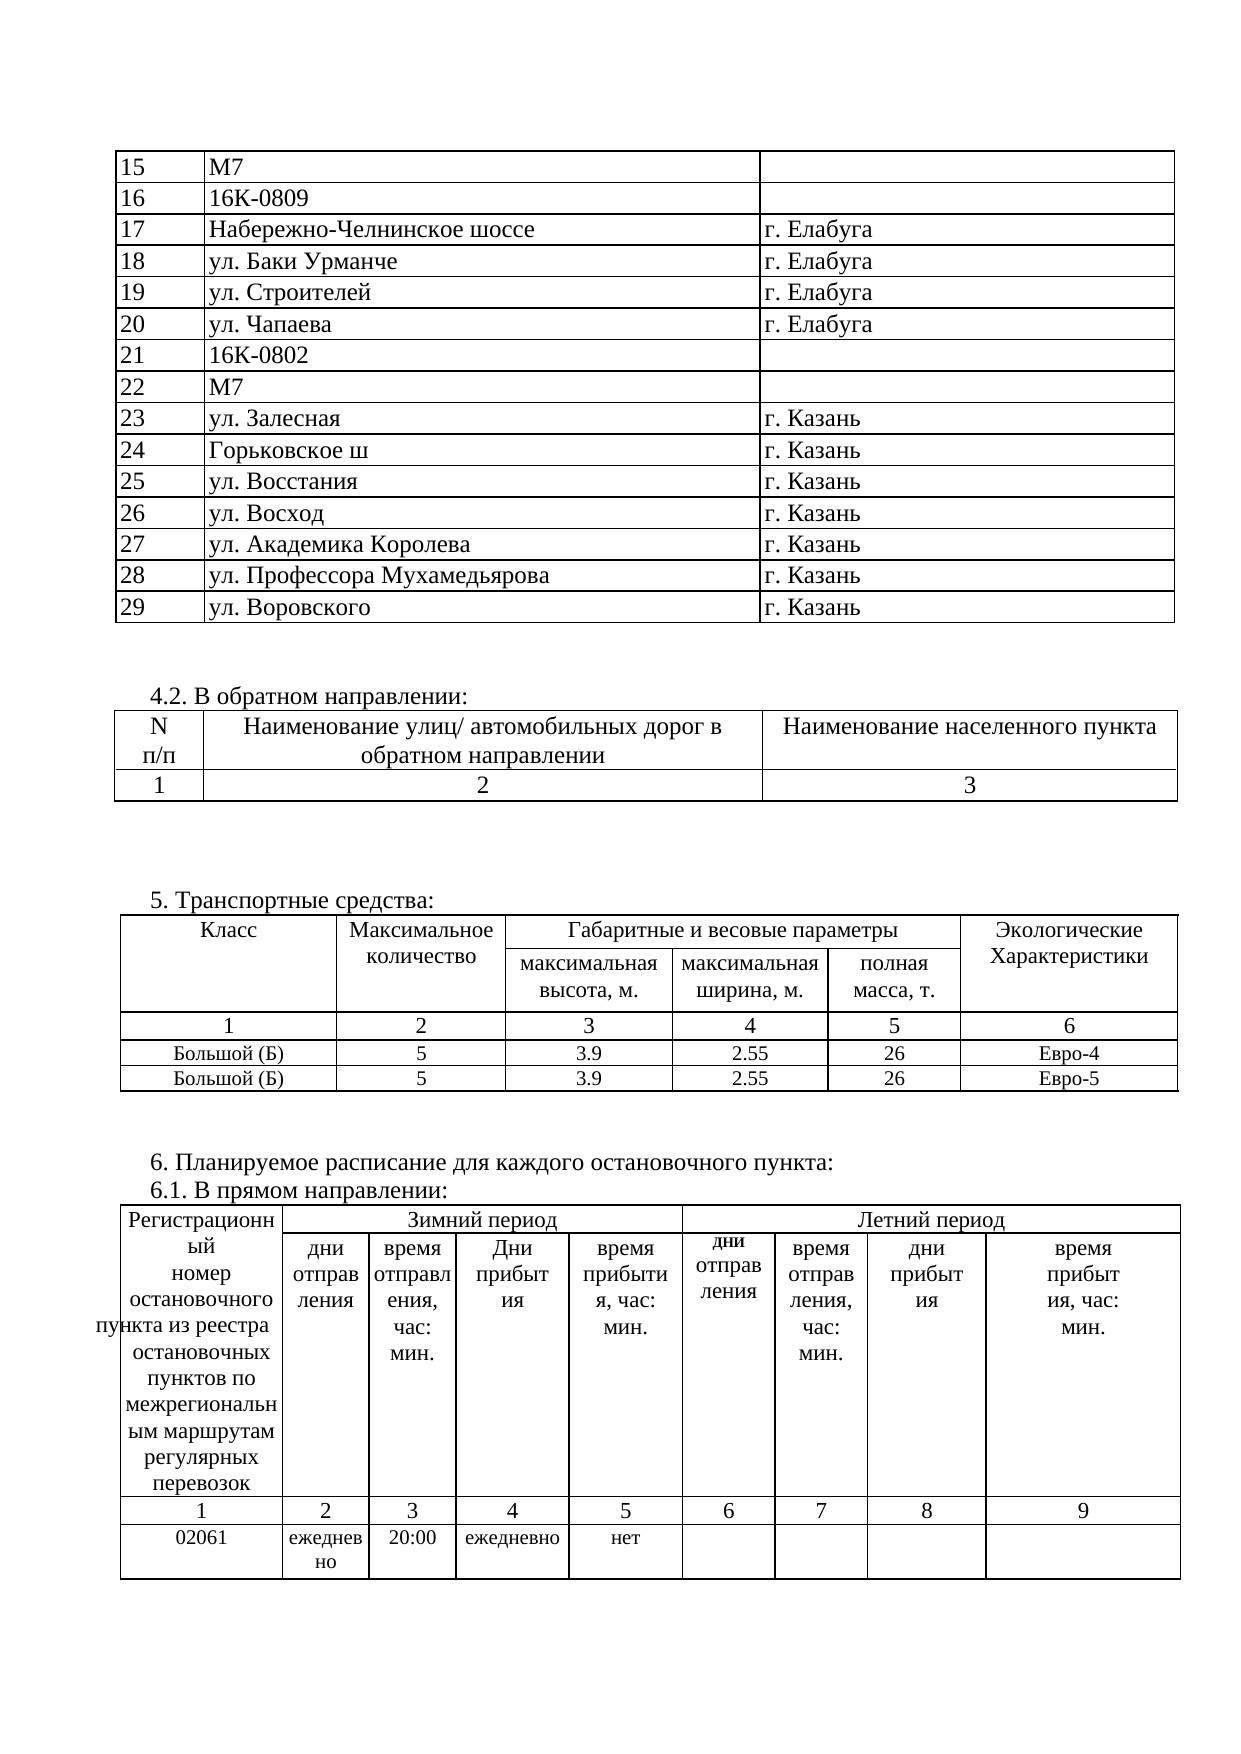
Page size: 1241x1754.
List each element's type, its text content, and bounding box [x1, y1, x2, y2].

table_cell Большой (Б) [121, 1066, 336, 1090]
table_cell ежедневно [457, 1525, 568, 1578]
table_cell 3.9 [506, 1041, 672, 1064]
table_cell 16К-0809 [205, 183, 759, 213]
text 6.1. В прямом направлении: [150, 1176, 1090, 1204]
table_cell 7 [776, 1497, 867, 1524]
table_cell ул. Восход [205, 498, 759, 527]
table_cell ул. Строителей [205, 277, 759, 307]
table_cell Евро-4 [961, 1041, 1177, 1064]
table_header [121, 1206, 282, 1496]
table_cell ул. Воровского [205, 592, 759, 622]
table_cell 15 [117, 152, 204, 181]
table_cell г. Казань [761, 561, 1174, 590]
table_cell 18 [117, 246, 204, 276]
table_cell 02061 [121, 1525, 282, 1578]
table_cell Дни прибыт ия [457, 1234, 568, 1496]
table_cell 5 [337, 1066, 505, 1090]
table_cell ул. Академика Королева [205, 529, 759, 559]
table_cell 2 [337, 1013, 505, 1039]
table_header Класс [121, 916, 336, 1011]
table_cell ДНИ отправ ления [683, 1234, 774, 1496]
table_cell максимальная высота, м. [506, 949, 672, 1011]
table_cell 26 [829, 1041, 960, 1064]
table_cell г. Казань [761, 592, 1174, 622]
table_cell 19 [117, 277, 204, 307]
table_cell г. Казань [761, 466, 1174, 496]
table_cell 6 [683, 1497, 774, 1524]
table_cell время прибыт ия, час: мин. [987, 1234, 1180, 1496]
table_cell 24 [117, 435, 204, 464]
table_cell 1 [115, 770, 203, 800]
table_cell 4 [673, 1013, 827, 1039]
table_cell время отправл ения, час: мин. [370, 1234, 455, 1496]
table_cell г. Елабуга [761, 309, 1174, 339]
table_cell полная масса, т. [829, 949, 960, 1011]
table_cell ул. Баки Урманче [205, 246, 759, 276]
table_cell [761, 183, 1174, 213]
table_cell М7 [205, 152, 759, 181]
table_cell ул. Профессора Мухамедьярова [205, 561, 759, 590]
table_cell г. Елабуга [761, 215, 1174, 244]
table_cell г. Елабуга [761, 277, 1174, 307]
table_header Летний период [683, 1206, 1180, 1232]
table_cell 3 [370, 1497, 455, 1524]
table_header Зимний период [283, 1206, 682, 1232]
table_header N п/п [115, 711, 203, 769]
table_cell Евро-5 [961, 1066, 1177, 1090]
table_cell [761, 372, 1174, 402]
table_cell [761, 152, 1174, 181]
table_cell 25 [117, 466, 204, 496]
table_cell нет [570, 1525, 682, 1578]
table_cell 9 [987, 1497, 1180, 1524]
table_cell г. Казань [761, 403, 1174, 433]
table_cell 29 [117, 592, 204, 622]
table_cell 5 [829, 1013, 960, 1039]
table_header Наименование улиц/ автомобильных дорог в обратном направлении [204, 711, 762, 769]
table_header Габаритные и весовые параметры [506, 916, 960, 948]
table_header Экологические Характеристики [961, 916, 1177, 1011]
table_cell 5 [337, 1041, 505, 1064]
table_cell 2 [204, 770, 762, 800]
table_cell [987, 1525, 1180, 1578]
table_cell 16К-0802 [205, 340, 759, 370]
table_cell [761, 340, 1174, 370]
table_cell [776, 1525, 867, 1578]
table_cell максимальная ширина, м. [673, 949, 827, 1011]
table_cell 8 [868, 1497, 985, 1524]
table_cell 20:00 [370, 1525, 455, 1578]
table_cell 5 [570, 1497, 682, 1524]
table_cell 20 [117, 309, 204, 339]
table_cell 1 [121, 1013, 336, 1039]
table_cell ул. Чапаева [205, 309, 759, 339]
table_cell 1 [121, 1497, 282, 1524]
table_cell 3 [763, 769, 1177, 800]
table_cell ул. Восстания [205, 466, 759, 496]
text 5. Транспортные средства: [150, 886, 1090, 914]
table_cell 6 [961, 1013, 1177, 1039]
table_cell г. Казань [761, 435, 1174, 464]
table_cell [683, 1525, 774, 1578]
text 4.2. В обратном направлении: [150, 681, 1090, 710]
table_cell 21 [117, 340, 204, 370]
table_cell г. Казань [761, 498, 1174, 527]
table_cell 28 [117, 561, 204, 590]
table_cell 16 [117, 183, 204, 213]
table_cell 27 [117, 529, 204, 559]
table_cell 2 [283, 1497, 368, 1524]
table_cell 2.55 [673, 1041, 827, 1064]
table_cell ул. Залесная [205, 403, 759, 433]
table_cell 2.55 [673, 1066, 827, 1090]
table_cell 4 [457, 1497, 568, 1524]
table_header Максимальное количество [337, 916, 505, 1011]
table_cell 26 [117, 498, 204, 527]
table_cell Большой (Б) [121, 1041, 336, 1064]
table_cell время отправ ления, час: мин. [776, 1234, 867, 1496]
table_cell Горьковское ш [205, 435, 759, 464]
table_cell 23 [117, 403, 204, 433]
table_cell 3 [506, 1013, 672, 1039]
table_cell 26 [829, 1066, 960, 1090]
table_cell дни отправ ления [283, 1234, 368, 1496]
table_cell М7 [205, 372, 759, 402]
table_cell Набережно-Челнинское шоссе [205, 215, 759, 244]
table_header Наименование населенного пункта [763, 711, 1177, 769]
table_cell г. Елабуга [761, 246, 1174, 276]
table_cell 22 [117, 372, 204, 402]
table_cell 17 [117, 215, 204, 244]
table_cell ежедневно [283, 1525, 368, 1578]
text 6. Планируемое расписание для каждого остановочного пункта: [150, 1147, 1090, 1176]
table_cell [868, 1525, 985, 1578]
table_cell 3.9 [506, 1066, 672, 1090]
table_cell дни прибыт ия [868, 1234, 985, 1496]
table_cell время прибыти я, час: мин. [570, 1234, 682, 1496]
table_cell г. Казань [761, 529, 1174, 559]
